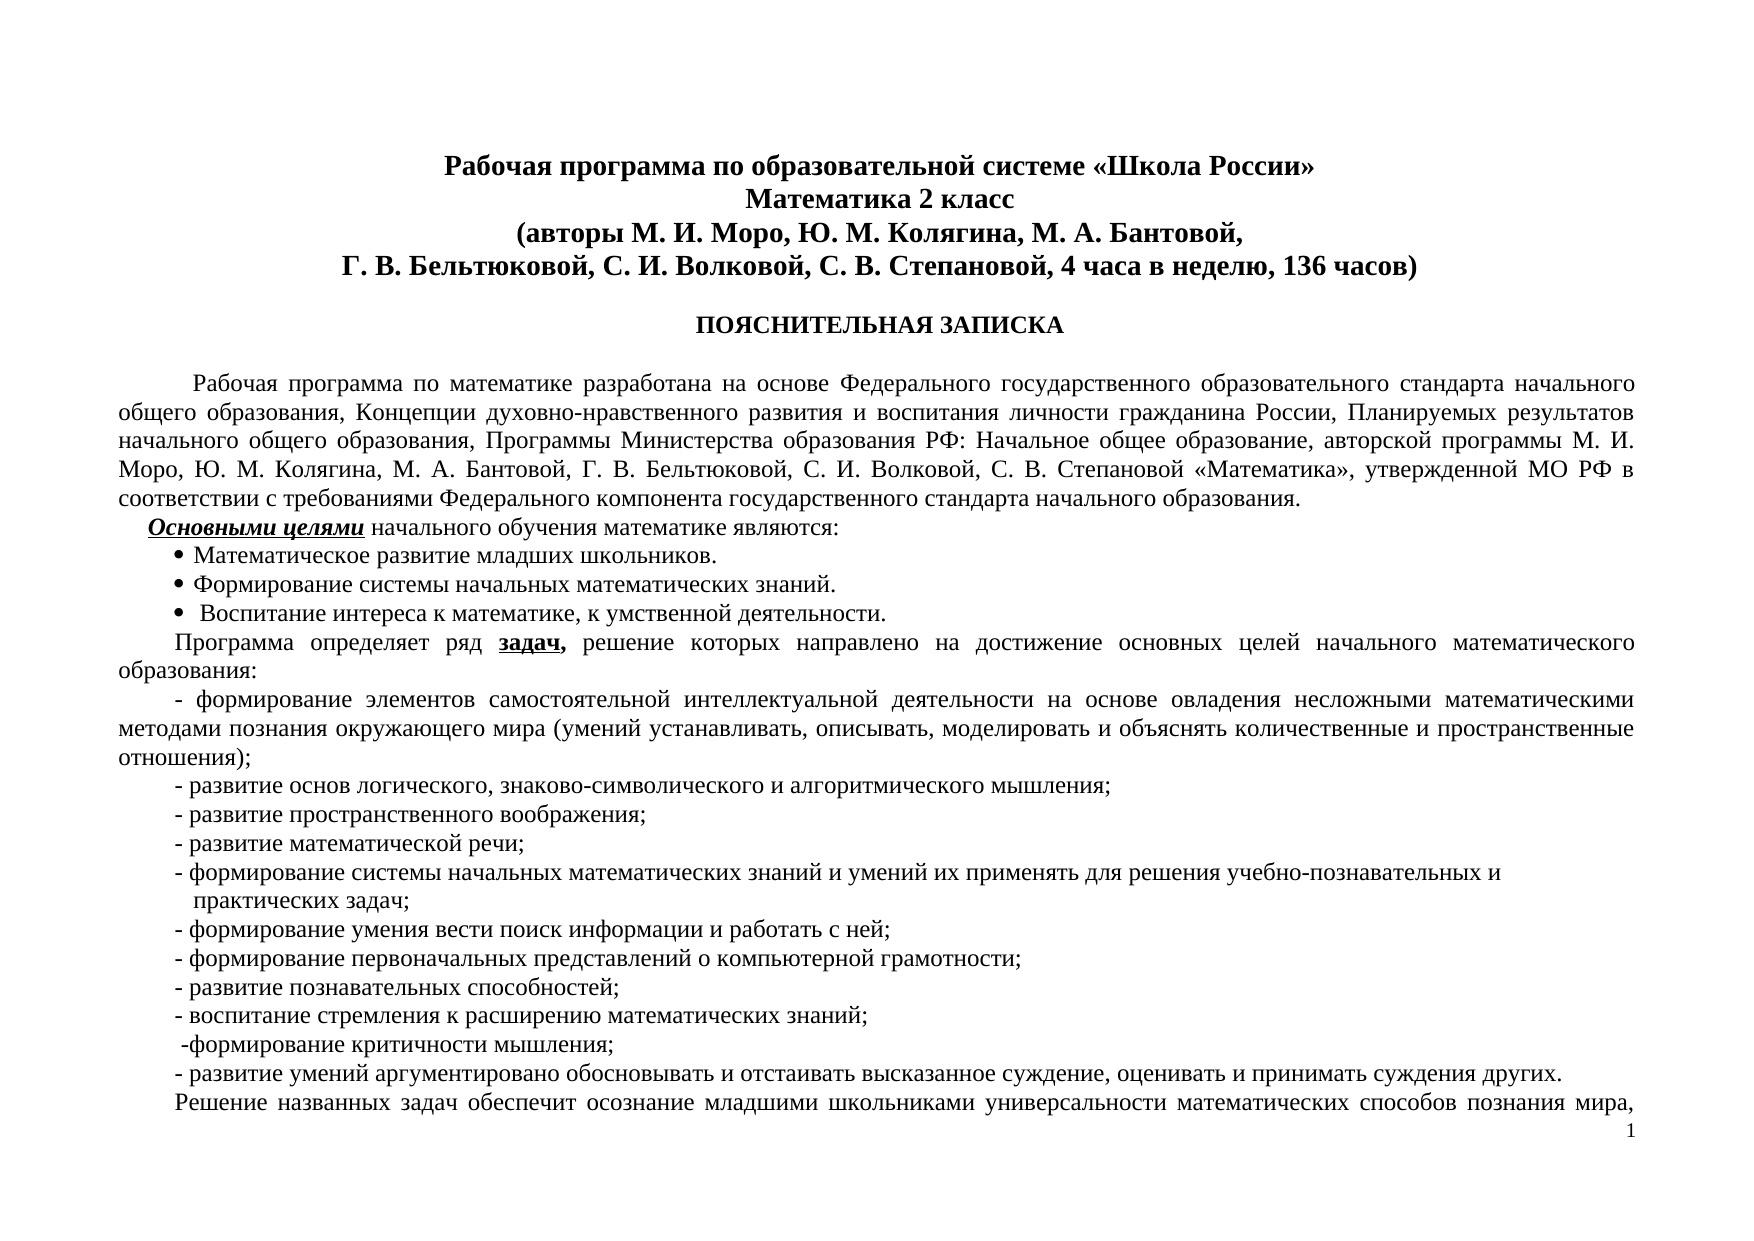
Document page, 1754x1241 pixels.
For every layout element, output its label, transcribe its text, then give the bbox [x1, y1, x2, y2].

text ПОЯСНИТЕЛЬНАЯ ЗАПИСКА [124, 311, 1636, 339]
text - воспитание стремления к расширению математических знаний; [118, 1001, 1636, 1029]
text (авторы М. И. Моро, Ю. М. Колягина, М. А. Бантовой, [124, 215, 1636, 248]
text Основными целями начального обучения математике являются: [118, 512, 1636, 541]
text Г. В. Бельтюковой, С. И. Волковой, С. В. Степановой, 4 часа в неделю, 136 часов) [124, 248, 1636, 282]
text - развитие математической речи; [118, 828, 1636, 857]
text Математика 2 класс [124, 181, 1636, 215]
text - формирование системы начальных математических знаний и умений их применять для решения учебно-познавательных и [118, 857, 1636, 886]
text - развитие познавательных способностей; [118, 972, 1636, 1001]
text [118, 1087, 1636, 1116]
list Формирование системы начальных математических знаний. [118, 569, 1636, 598]
list Воспитание интереса к математике, к умственной деятельности. [118, 598, 1636, 627]
text Рабочая программа по математике разработана на основе Федерального государственного образовательного стандарта начального общего образования, Концепции духовно-нравственного развития и воспитания личности гражданина России, Планируемых результатов начального общего образования, Программы Министерства образования РФ: Начальное общее образование, авторской программы М. И. Моро, Ю. М. Колягина, М. А. Бантовой, Г. В. Бельтюковой, С. И. Волковой, С. В. Степановой «Математика», утвержденной МО РФ в соответствии с требованиями Федерального компонента государственного стандарта начального образования. [118, 368, 1636, 512]
text Программа определяет ряд задач, решение которых направлено на достижение основных целей начального математического образования: [118, 627, 1636, 684]
text -формирование критичности мышления; [118, 1029, 1636, 1058]
text Рабочая программа по образовательной системе «Школа России» [124, 148, 1636, 181]
text практических задач; [118, 886, 1636, 914]
text - развитие основ логического, знаково-символического и алгоритмического мышления; [118, 771, 1636, 799]
text - формирование первоначальных представлений о компьютерной грамотности; [118, 943, 1636, 972]
text - формирование элементов самостоятельной интеллектуальной деятельности на основе овладения несложными математическими методами познания окружающего мира (умений устанавливать, описывать, моделировать и объяснять количественные и пространственные отношения); [118, 684, 1636, 771]
list Математическое развитие младших школьников. [118, 541, 1636, 569]
text - развитие пространственного воображения; [118, 799, 1636, 828]
text - формирование умения вести поиск информации и работать с ней; [118, 914, 1636, 943]
text - развитие умений аргументировано обосновывать и отстаивать высказанное суждение, оценивать и принимать суждения других. [118, 1058, 1636, 1087]
